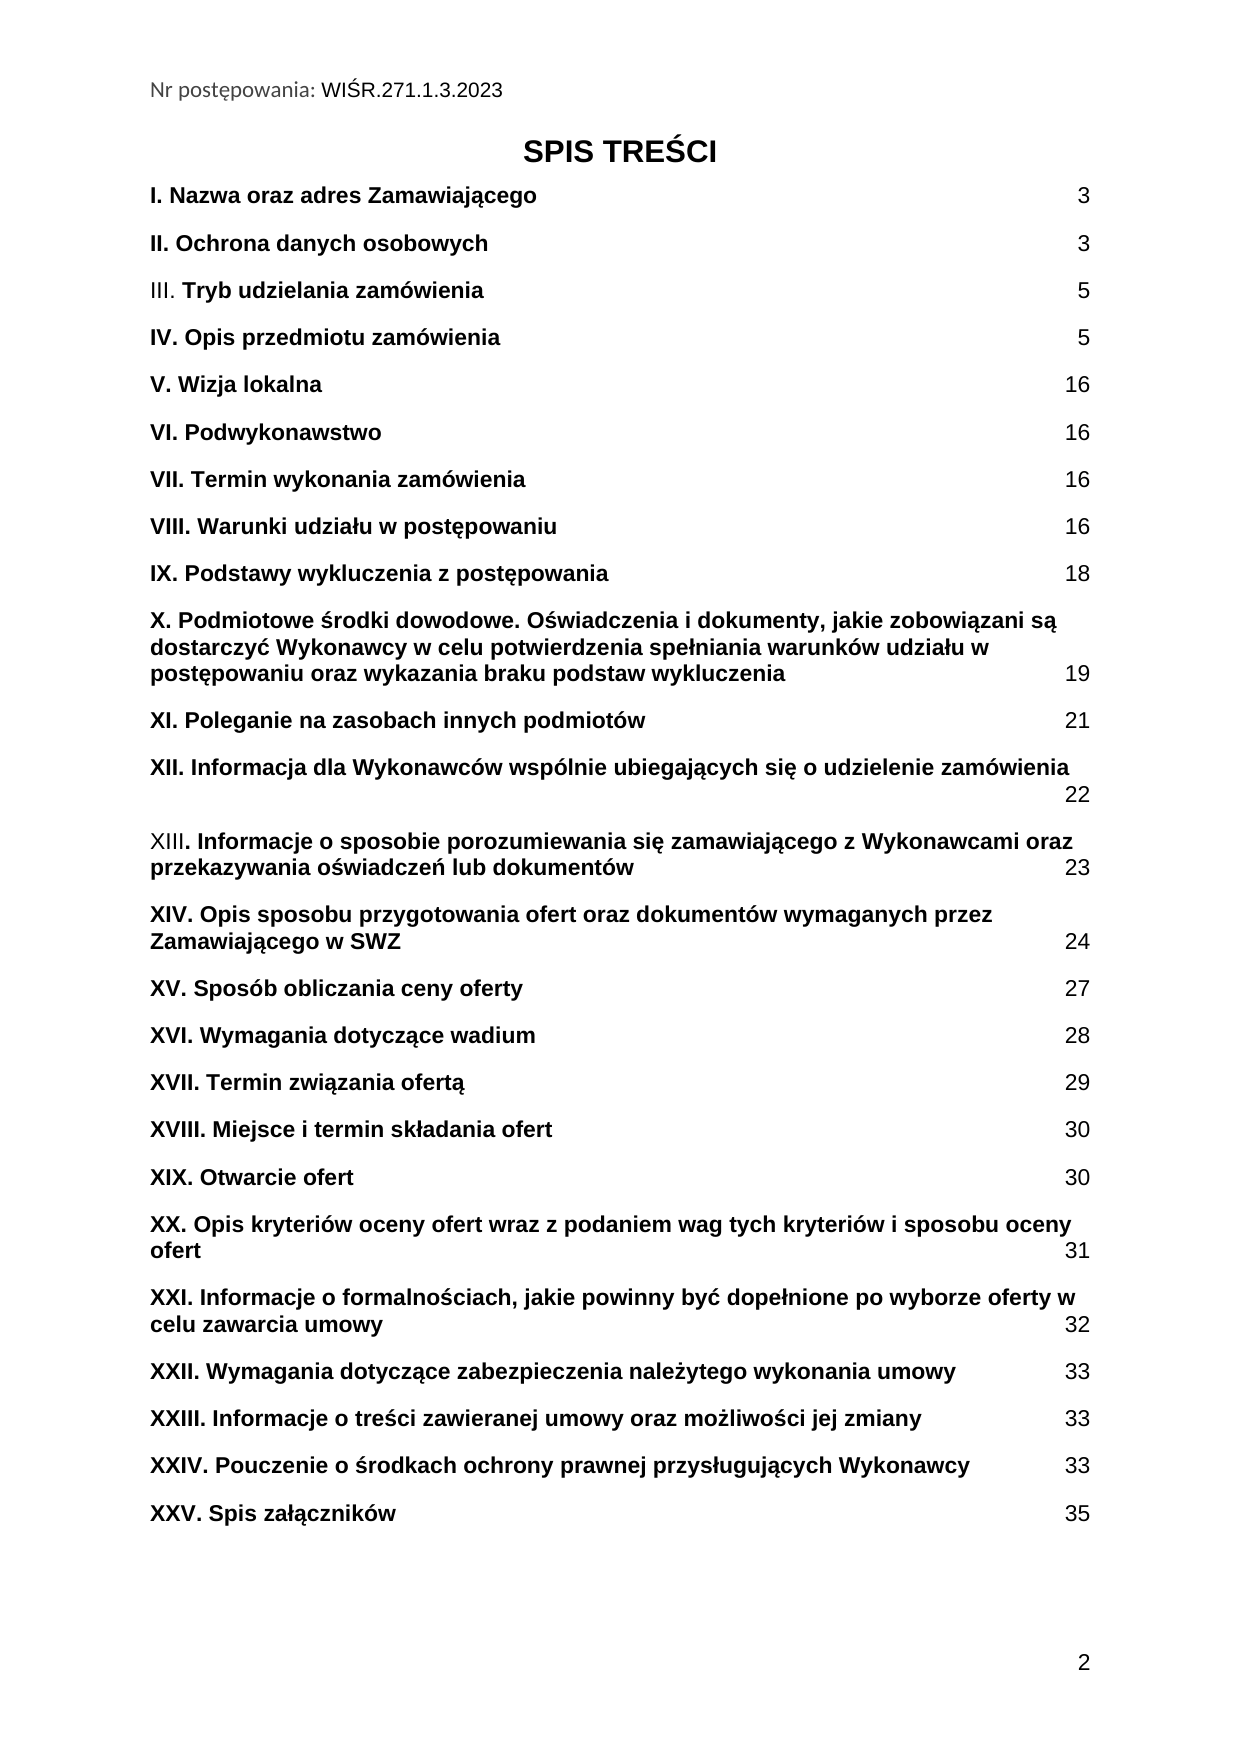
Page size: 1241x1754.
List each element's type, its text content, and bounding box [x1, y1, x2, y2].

text SPIS TREŚCI [150, 133, 1090, 169]
